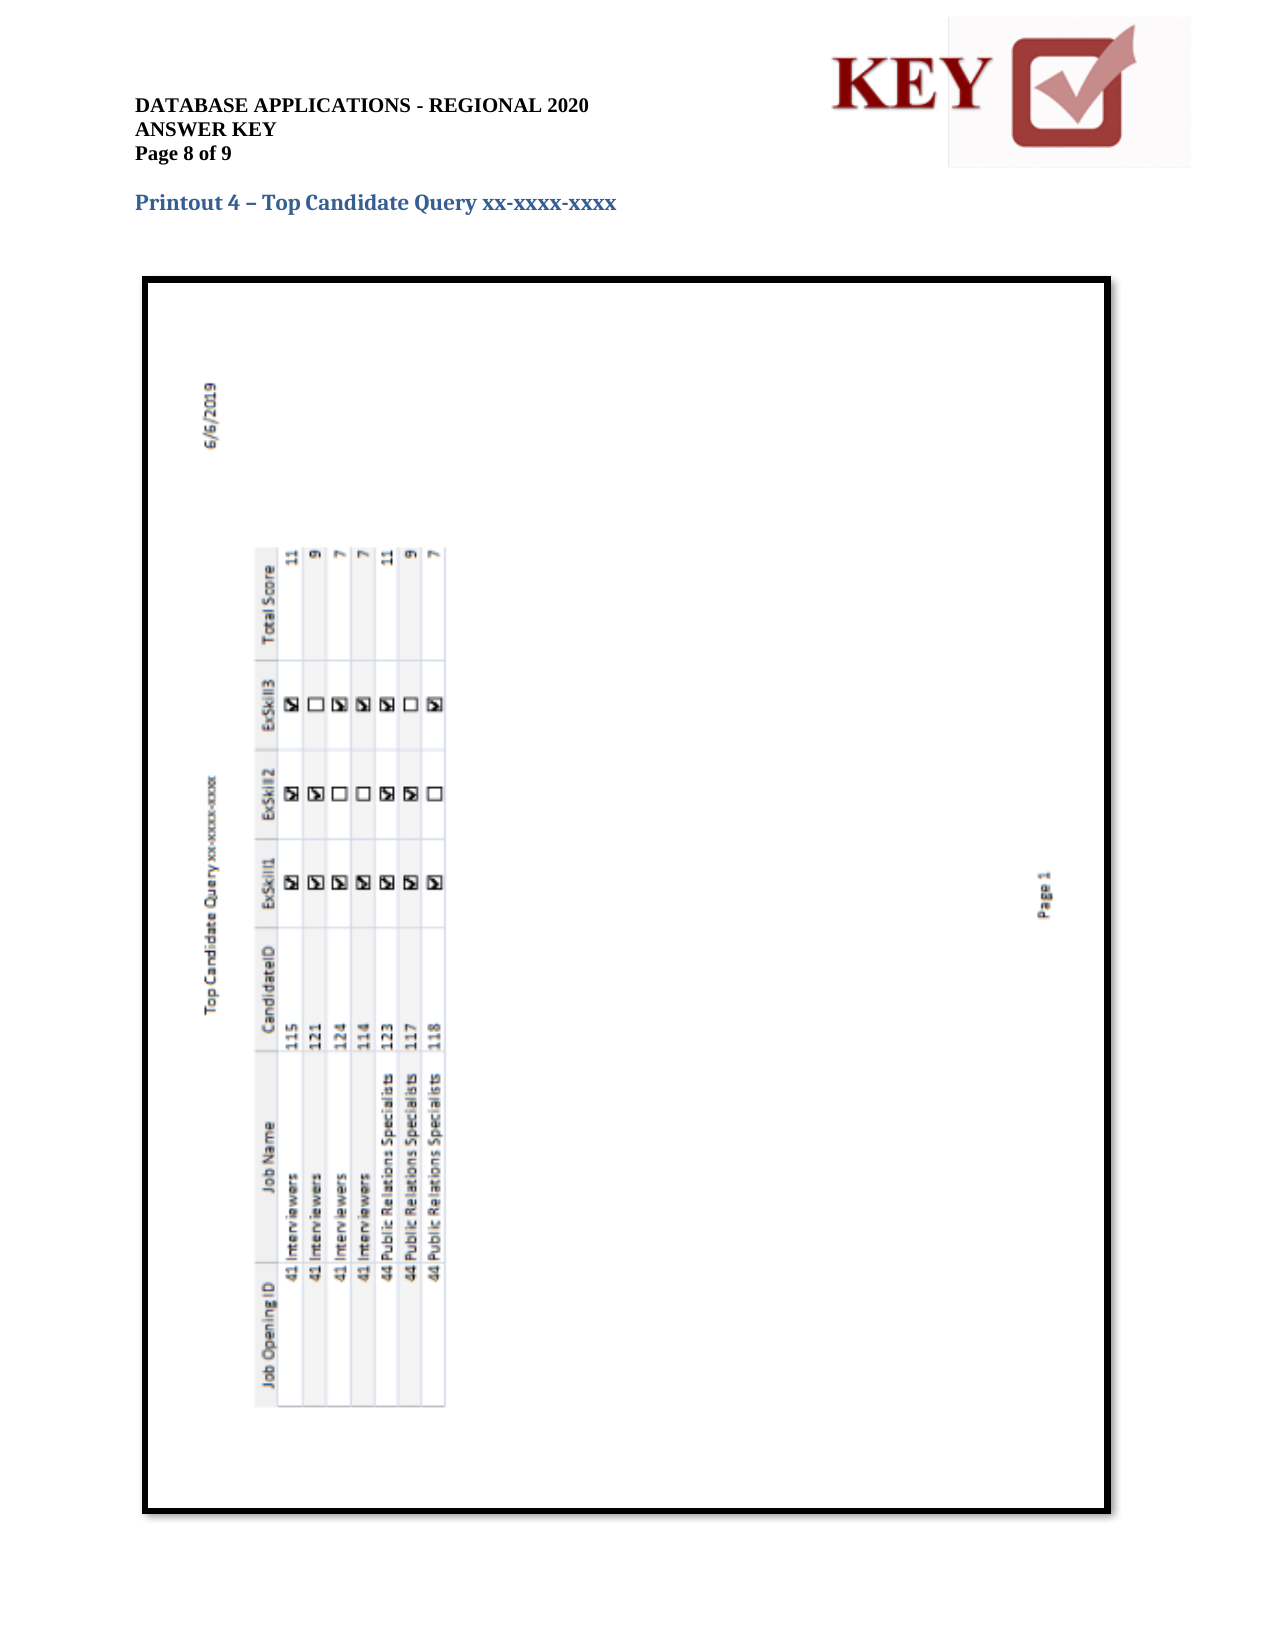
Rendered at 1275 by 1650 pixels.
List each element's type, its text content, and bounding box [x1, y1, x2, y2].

subtitle Printout 4 – Top Candidate Query xx-xxxx-xxxx [135, 189, 1140, 216]
picture [148, 283, 1104, 1508]
picture [824, 16, 1190, 166]
